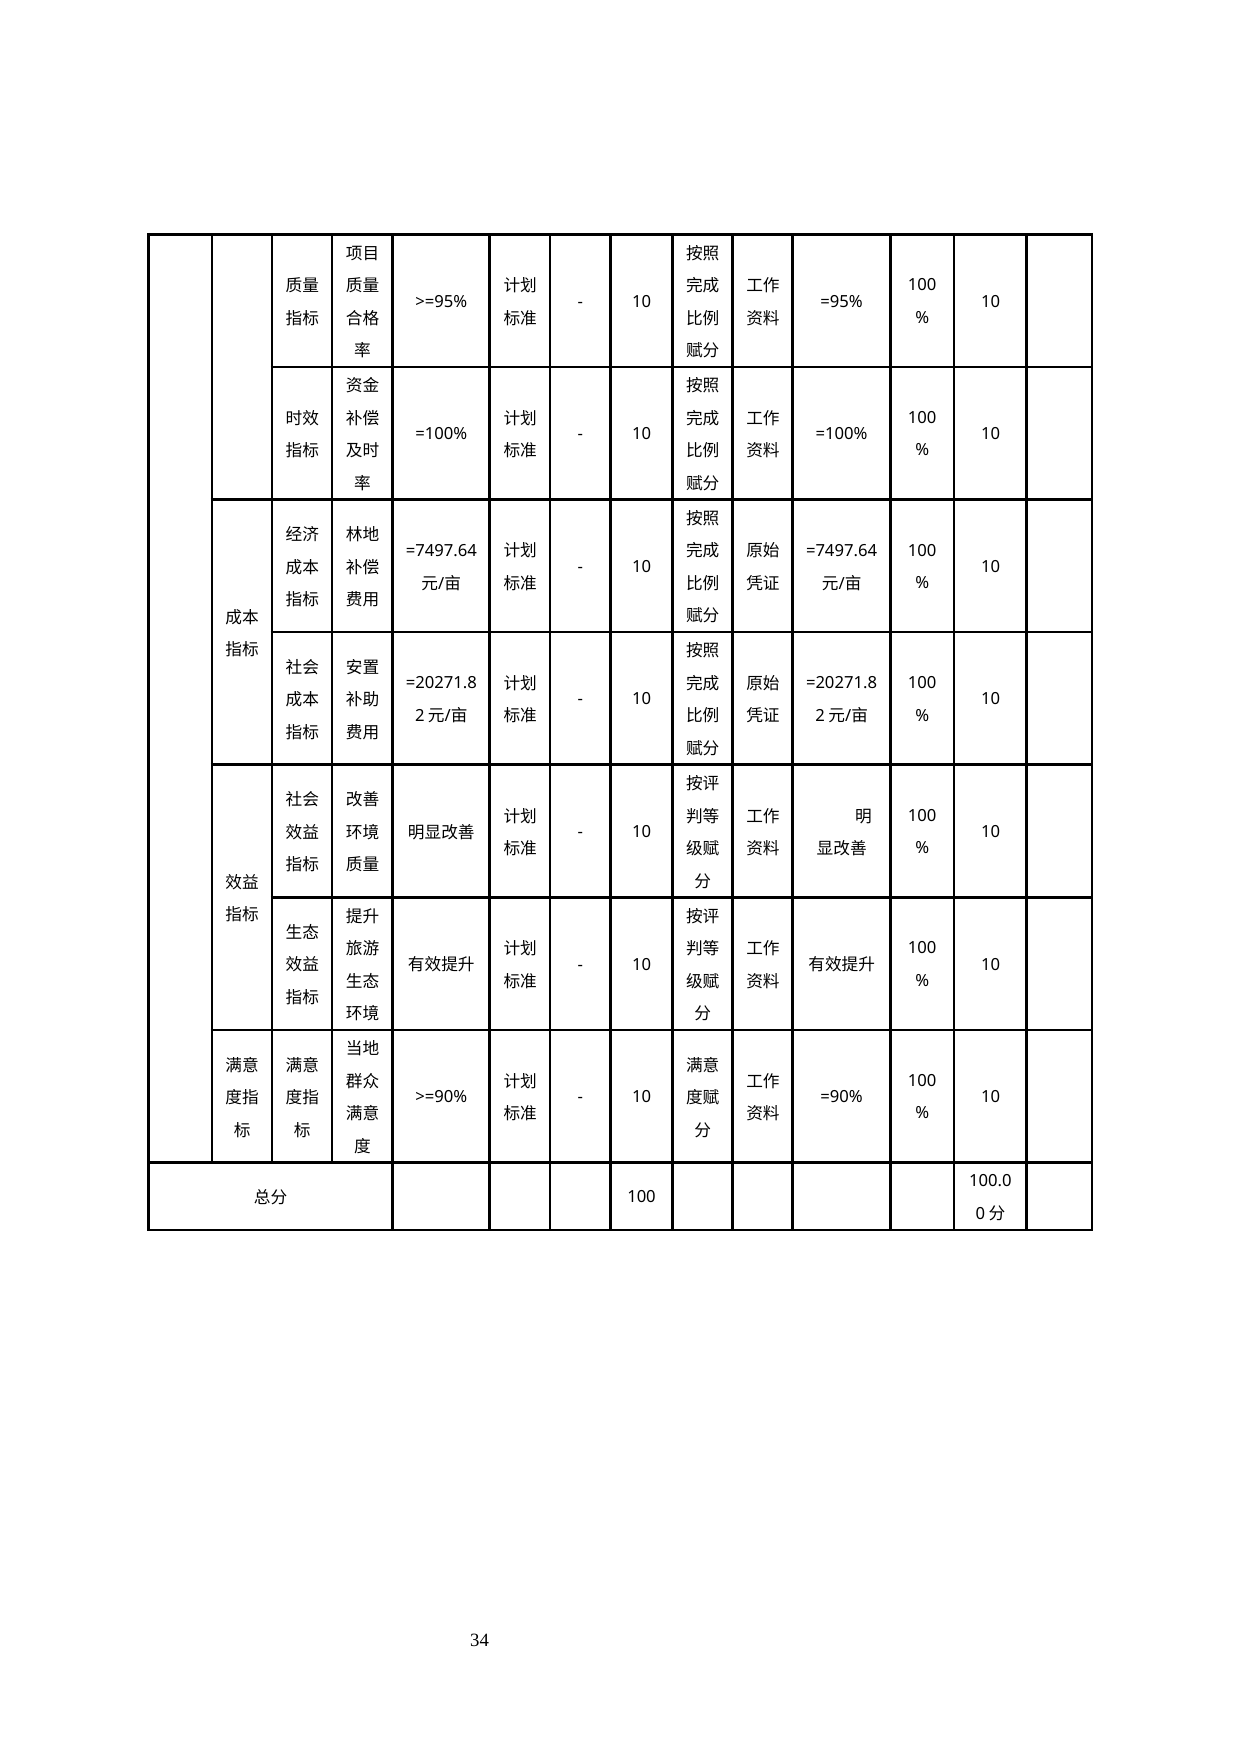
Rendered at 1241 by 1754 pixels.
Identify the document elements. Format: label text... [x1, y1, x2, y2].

table_cell =95% [794, 236, 889, 366]
table_cell 100% [892, 236, 953, 366]
table_cell 有效提升 [394, 899, 488, 1028]
table_cell 10 [612, 236, 671, 366]
table_cell [1028, 1164, 1091, 1229]
table_cell [734, 1164, 791, 1229]
table_cell 100% [892, 1031, 953, 1161]
table_cell 10 [612, 766, 671, 896]
table_cell [491, 1164, 549, 1229]
table_cell 社会效益指标 [273, 766, 331, 896]
table_cell =7497.64元/亩 [794, 501, 889, 631]
table_cell 10 [955, 368, 1025, 498]
table_cell 按照完成比例赋分 [674, 236, 731, 366]
table_cell 10 [955, 1031, 1025, 1161]
table_cell 原始凭证 [734, 501, 791, 631]
table_cell 10 [612, 501, 671, 631]
table_cell 10 [612, 368, 671, 498]
table_cell - [551, 766, 609, 896]
table_cell - [551, 236, 609, 366]
table_cell 100 [612, 1164, 671, 1229]
table_cell 计划标准 [491, 236, 549, 366]
table_cell 效益指标 [213, 766, 271, 1028]
table_cell [892, 1164, 953, 1229]
table_cell 计划标准 [491, 766, 549, 896]
table_cell =100% [794, 368, 889, 498]
table_cell 提升旅游生态环境 [333, 899, 391, 1028]
table_cell 社会成本指标 [273, 633, 331, 763]
table_cell 工作资料 [734, 766, 791, 896]
table_cell 林地补偿费用 [333, 501, 391, 631]
table_cell 原始凭证 [734, 633, 791, 763]
table_cell 按评判等级赋分 [674, 899, 731, 1028]
table_cell 明显改善 [794, 766, 889, 896]
table_cell 100% [892, 899, 953, 1028]
table_cell 有效提升 [794, 899, 889, 1028]
table_cell [794, 1164, 889, 1229]
table_cell 满意度指标 [273, 1031, 331, 1161]
table_cell =90% [794, 1031, 889, 1161]
table_cell [551, 1164, 609, 1229]
table_cell 按评判等级赋分 [674, 766, 731, 896]
table_cell 成本指标 [213, 501, 271, 763]
table_cell [1028, 501, 1091, 631]
table_cell 10 [955, 633, 1025, 763]
table_cell 100.00分 [955, 1164, 1025, 1229]
table_cell 质量指标 [273, 236, 331, 366]
table_cell =20271.82元/亩 [794, 633, 889, 763]
table_cell [1028, 368, 1091, 498]
table_cell 工作资料 [734, 1031, 791, 1161]
table_cell 10 [955, 501, 1025, 631]
table_cell 工作资料 [734, 368, 791, 498]
table_cell 资金补偿及时率 [333, 368, 391, 498]
table_cell - [551, 633, 609, 763]
table_cell 当地群众满意度 [333, 1031, 391, 1161]
table_cell [1028, 236, 1091, 366]
table_cell 计划标准 [491, 1031, 549, 1161]
table_cell 明显改善 [394, 766, 488, 896]
table_cell 改善环境质量 [333, 766, 391, 896]
table_cell [1028, 899, 1091, 1028]
table_cell 安置补助费用 [333, 633, 391, 763]
table_cell 生态效益指标 [273, 899, 331, 1028]
table_cell 计划标准 [491, 899, 549, 1028]
table_cell - [551, 1031, 609, 1161]
table_cell 10 [955, 766, 1025, 896]
table_cell >=90% [394, 1031, 488, 1161]
table_cell [394, 1164, 488, 1229]
table_cell 10 [612, 1031, 671, 1161]
table_cell >=95% [394, 236, 488, 366]
table_cell 10 [955, 236, 1025, 366]
table_cell 工作资料 [734, 899, 791, 1028]
table_cell [674, 1164, 731, 1229]
table_cell =20271.82元/亩 [394, 633, 488, 763]
table_cell 10 [612, 899, 671, 1028]
table_cell - [551, 501, 609, 631]
table_cell =7497.64元/亩 [394, 501, 488, 631]
table_cell 时效指标 [273, 368, 331, 498]
table_cell 总分 [150, 1164, 391, 1229]
table_cell - [551, 368, 609, 498]
table_cell 计划标准 [491, 368, 549, 498]
table_cell 满意度指标 [213, 1031, 271, 1161]
table_cell 100% [892, 368, 953, 498]
table_cell [1028, 1031, 1091, 1161]
table_cell 满意度赋分 [674, 1031, 731, 1161]
table_cell 100% [892, 501, 953, 631]
table_cell 项目质量合格率 [333, 236, 391, 366]
table_cell [1028, 766, 1091, 896]
table_cell 按照完成比例赋分 [674, 501, 731, 631]
table_cell 100% [892, 766, 953, 896]
table_cell 计划标准 [491, 501, 549, 631]
table_cell 10 [955, 899, 1025, 1028]
table_cell 计划标准 [491, 633, 549, 763]
table_cell 经济成本指标 [273, 501, 331, 631]
table_cell 工作资料 [734, 236, 791, 366]
table_cell [1028, 633, 1091, 763]
table_cell 10 [612, 633, 671, 763]
table_cell 按照完成比例赋分 [674, 633, 731, 763]
table_cell 100% [892, 633, 953, 763]
table_cell =100% [394, 368, 488, 498]
table_cell - [551, 899, 609, 1028]
table_cell 按照完成比例赋分 [674, 368, 731, 498]
